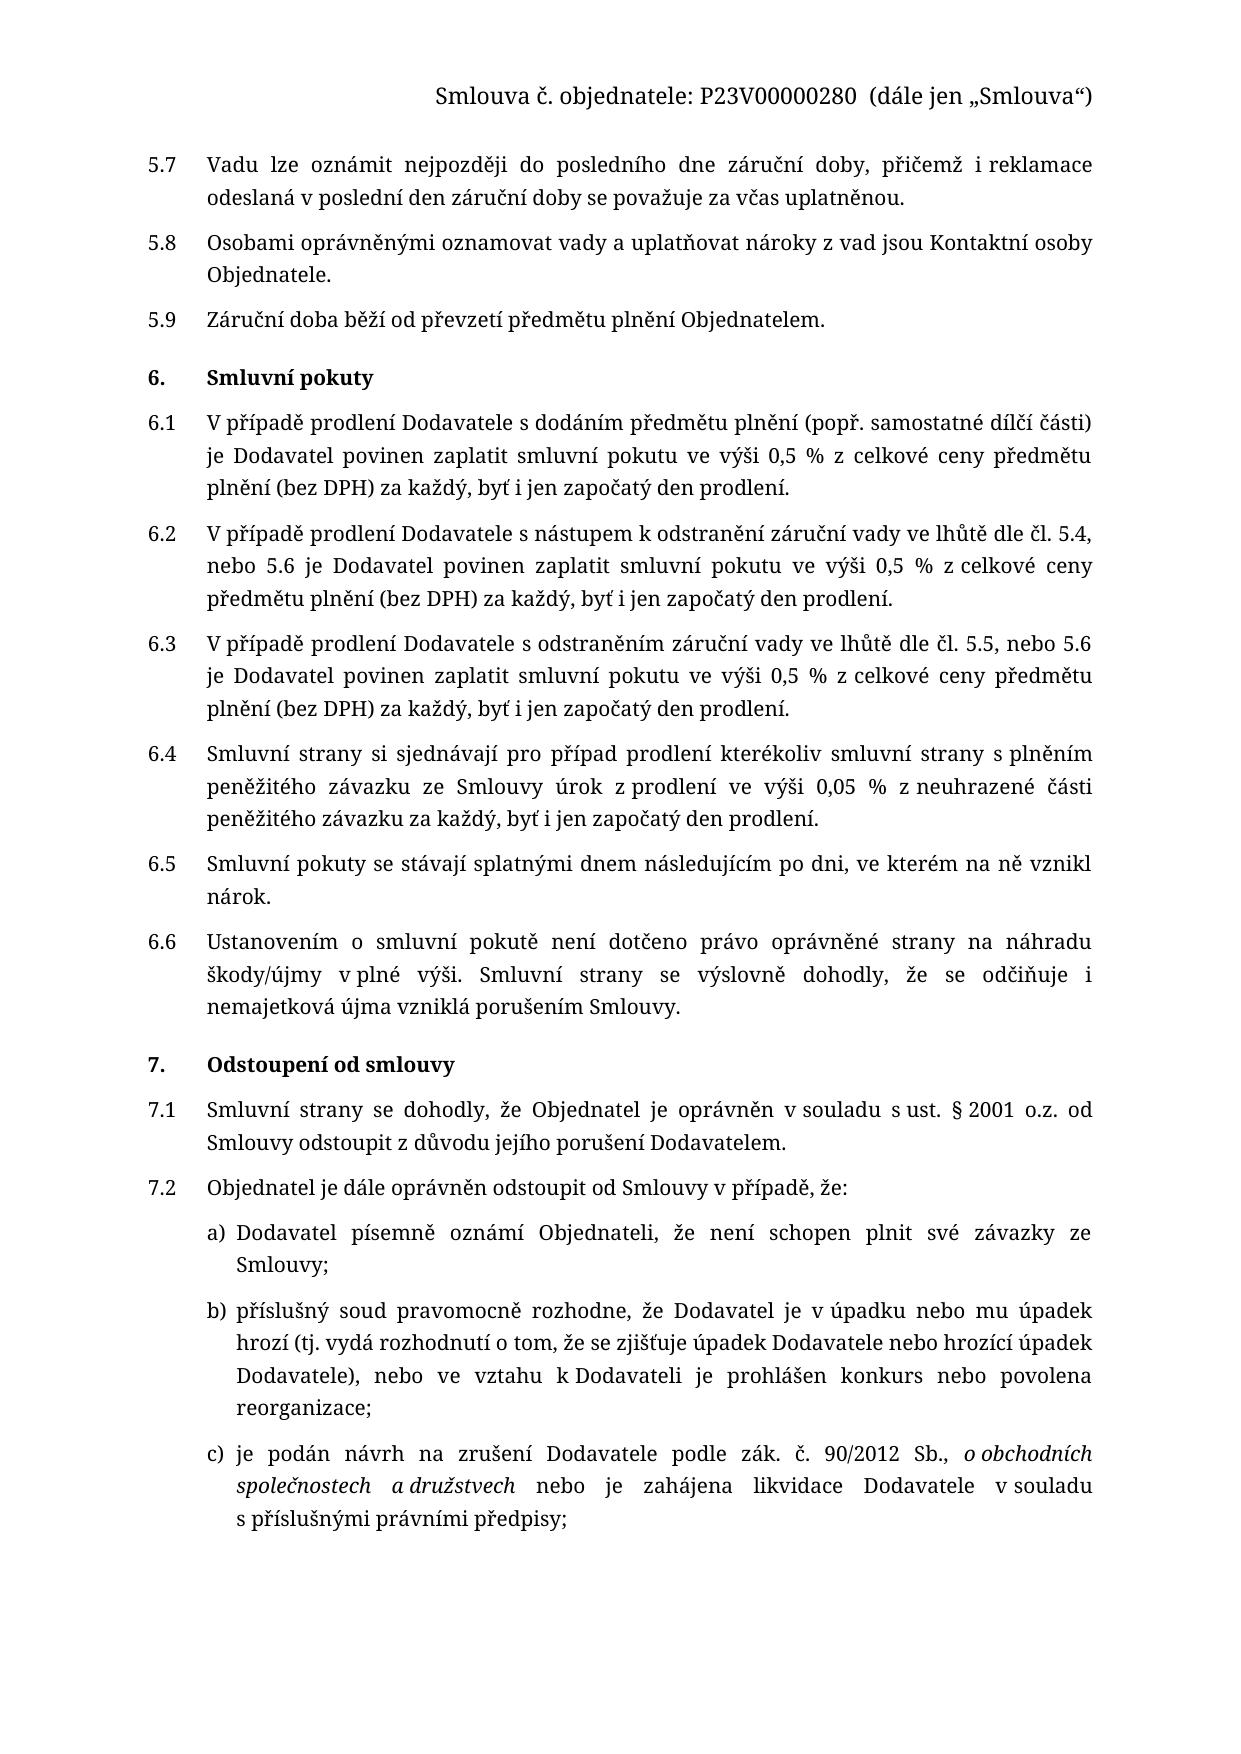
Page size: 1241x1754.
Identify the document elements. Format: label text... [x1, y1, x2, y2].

list Ustanovením o smluvní pokutě není dotčeno právo oprávněné strany na náhradu škody/újmy v plné výši. Smluvní strany se výslovně dohodly, že se odčiňuje i nemajetková újma vzniklá porušením Smlouvy. [148, 927, 1093, 1021]
list Smluvní pokuty [148, 363, 1093, 392]
list V případě prodlení Dodavatele s dodáním předmětu plnění (popř. samostatné dílčí části) je Dodavatel povinen zaplatit smluvní pokutu ve výši 0,5 % z celkové ceny předmětu plnění (bez DPH) za každý, byť i jen započatý den prodlení. [148, 408, 1093, 502]
list příslušný soud pravomocně rozhodne, že Dodavatel je v úpadku nebo mu úpadek hrozí (tj. vydá rozhodnutí o tom, že se zjišťuje úpadek Dodavatele nebo hrozící úpadek Dodavatele), nebo ve vztahu k Dodavateli je prohlášen konkurs nebo povolena reorganizace; [207, 1296, 1093, 1422]
list je podán návrh na zrušení Dodavatele podle zák. č. 90/2012 Sb., o obchodních společnostech a družstvech nebo je zahájena likvidace Dodavatele v souladu s příslušnými právními předpisy; [207, 1439, 1093, 1532]
list Vadu lze oznámit nejpozději do posledního dne záruční doby, přičemž i reklamace odeslaná v poslední den záruční doby se považuje za včas uplatněnou. [148, 150, 1093, 211]
list Záruční doba běží od převzetí předmětu plnění Objednatelem. [148, 306, 1093, 334]
list Smluvní pokuty se stávají splatnými dnem následujícím po dni, ve kterém na ně vznikl nárok. [148, 849, 1093, 911]
list Odstoupení od smlouvy [148, 1050, 1093, 1078]
list Objednatel je dále oprávněn odstoupit od Smlouvy v případě, že: [148, 1173, 1093, 1201]
list V případě prodlení Dodavatele s odstraněním záruční vady ve lhůtě dle čl. 5.5, nebo 5.6 je Dodavatel povinen zaplatit smluvní pokutu ve výši 0,5 % z celkové ceny předmětu plnění (bez DPH) za každý, byť i jen započatý den prodlení. [148, 629, 1093, 723]
list Smluvní strany si sjednávají pro případ prodlení kterékoliv smluvní strany s plněním peněžitého závazku ze Smlouvy úrok z prodlení ve výši 0,05 % z neuhrazené části peněžitého závazku za každý, byť i jen započatý den prodlení. [148, 739, 1093, 833]
list Dodavatel písemně oznámí Objednateli, že není schopen plnit své závazky ze Smlouvy; [207, 1218, 1093, 1279]
list Osobami oprávněnými oznamovat vady a uplatňovat nároky z vad jsou Kontaktní osoby Objednatele. [148, 228, 1093, 289]
list Smluvní strany se dohodly, že Objednatel je oprávněn v souladu s ust. § 2001 o.z. od Smlouvy odstoupit z důvodu jejího porušení Dodavatelem. [148, 1095, 1093, 1156]
list V případě prodlení Dodavatele s nástupem k odstranění záruční vady ve lhůtě dle čl. 5.4, nebo 5.6 je Dodavatel povinen zaplatit smluvní pokutu ve výši 0,5 % z celkové ceny předmětu plnění (bez DPH) za každý, byť i jen započatý den prodlení. [148, 519, 1093, 612]
